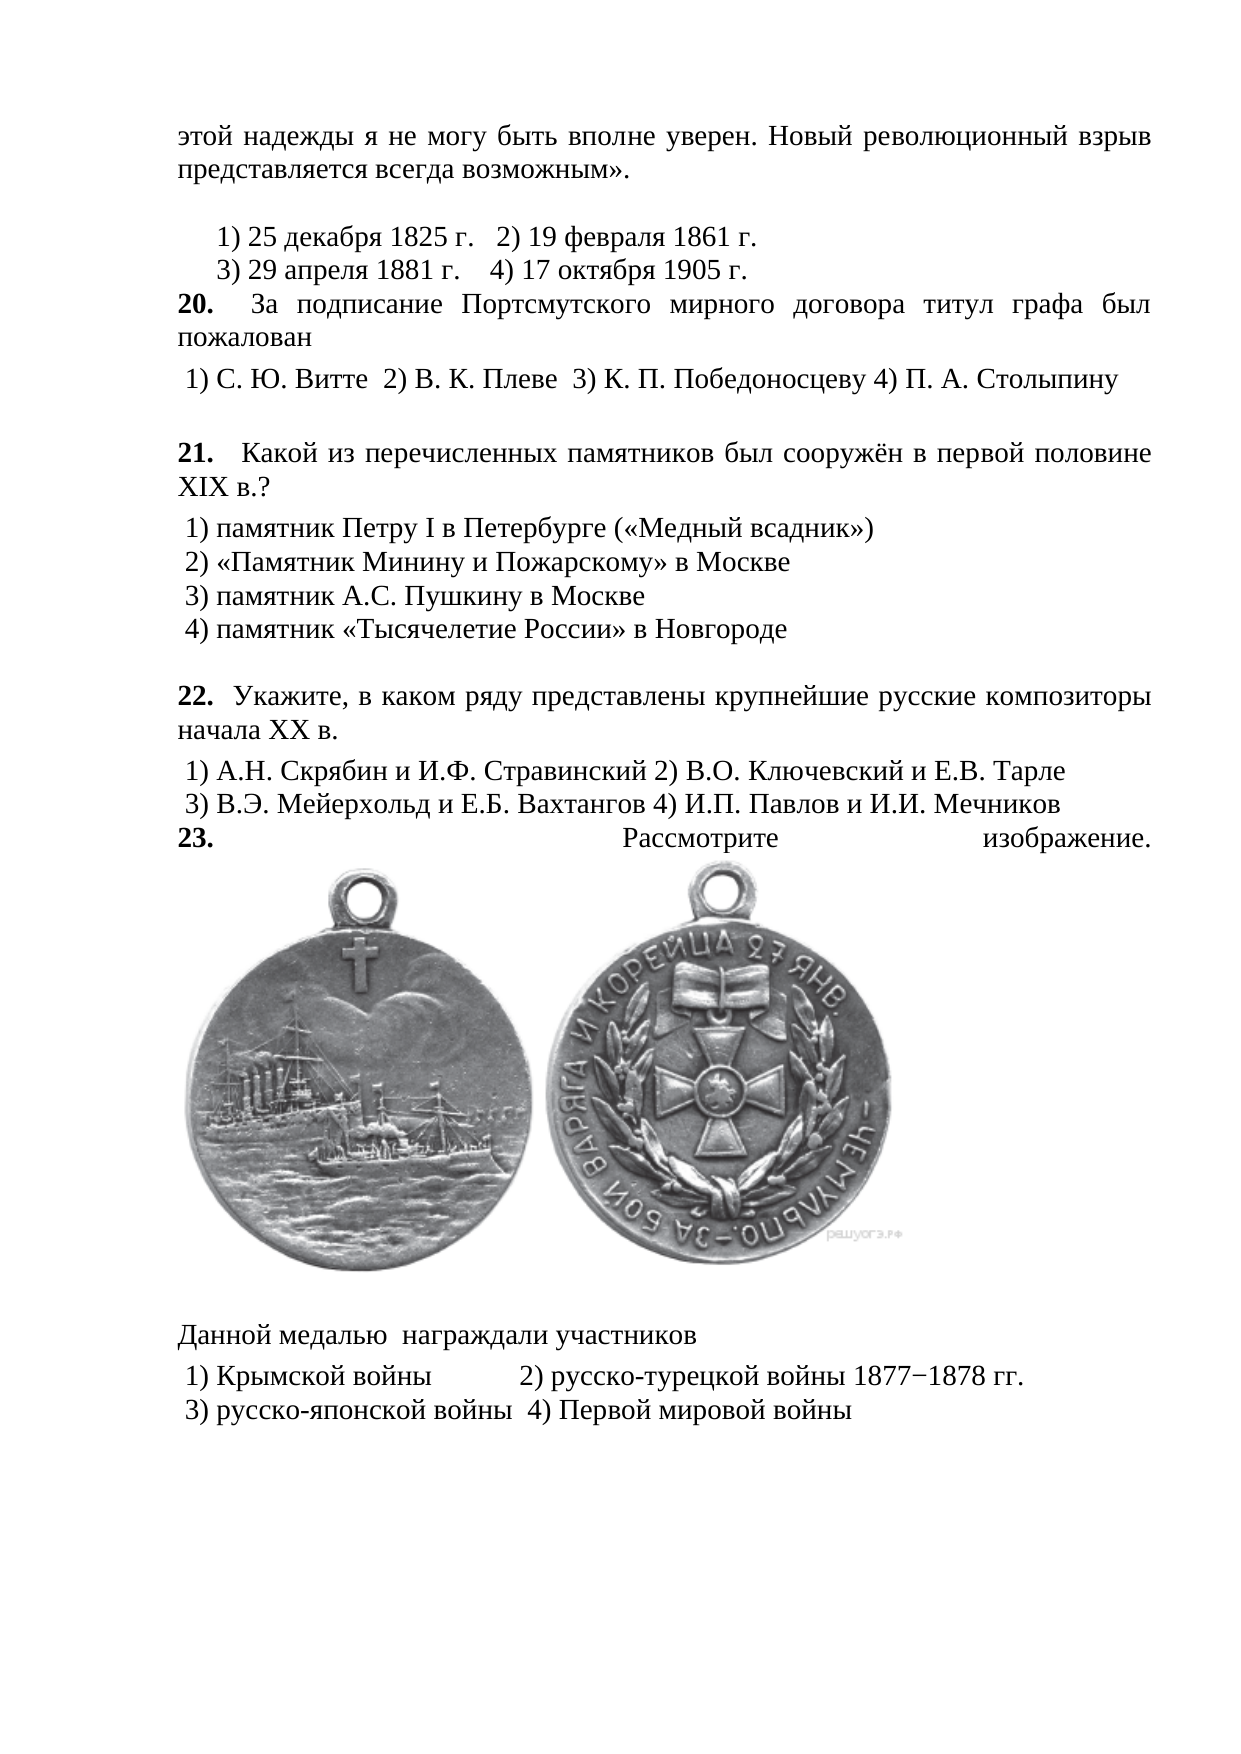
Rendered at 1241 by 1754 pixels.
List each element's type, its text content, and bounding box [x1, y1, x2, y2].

text 20. За подписание Портсмутского мирного договора титул графа был пожалован [177, 286, 1152, 353]
text 1) 25 декабря 1825 г. 2) 19 февраля 1861 г. [177, 219, 1152, 252]
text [177, 118, 1152, 185]
text Данной медалью награждали участников [177, 1317, 1152, 1351]
text 1) С. Ю. Витте 2) В. К. Плеве 3) К. П. Победоносцеву 4) П. А. Столыпину [177, 361, 1152, 394]
text 1) Крымской войны 2) русско-турецкой войны 1877−1878 гг. [177, 1358, 1152, 1392]
text 1) памятник Петру I в Петербурге («Медный всадник») [177, 511, 1152, 544]
picture [177, 853, 904, 1276]
text 3) русско-японской войны 4) Первой мировой войны [177, 1392, 1152, 1425]
text 4) памятник «Тысячелетие России» в Новгороде [177, 611, 1152, 645]
text 3) В.Э. Мейерхольд и Е.Б. Вахтангов 4) И.П. Павлов и И.И. Мечников [177, 787, 1152, 820]
text 3) памятник А.С. Пушкину в Москве [177, 578, 1152, 611]
text 2) «Памятник Минину и Пожарскому» в Москве [177, 544, 1152, 578]
text 22. Укажите, в каком ряду представлены крупнейшие русские композиторы начала XX в. [177, 678, 1152, 745]
text 1) А.Н. Скрябин и И.Ф. Стравинский 2) В.О. Ключевский и Е.В. Тарле [177, 753, 1152, 787]
text 3) 29 апреля 1881 г. 4) 17 октября 1905 г. [177, 252, 1152, 286]
text 21. Какой из перечисленных памятников был сооружён в первой половине XIX в.? [177, 436, 1152, 503]
